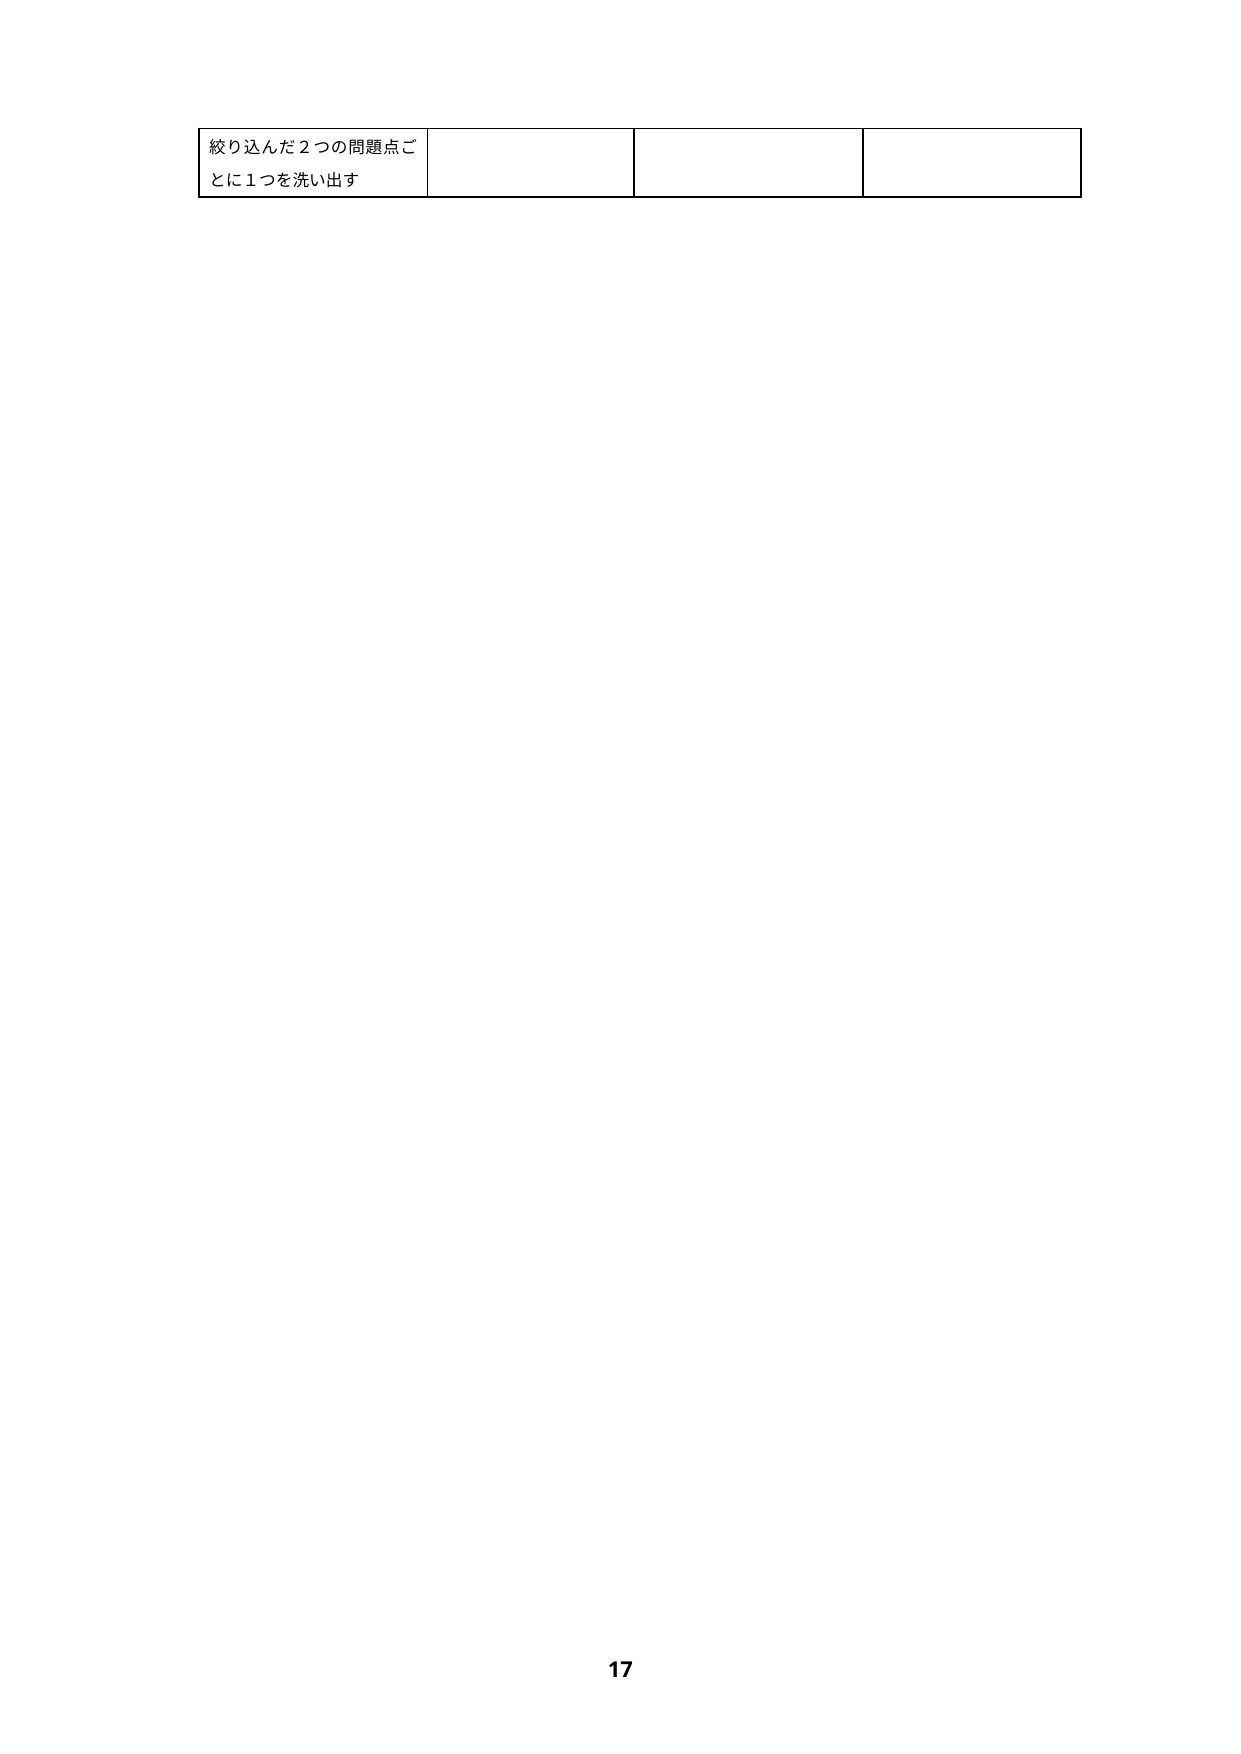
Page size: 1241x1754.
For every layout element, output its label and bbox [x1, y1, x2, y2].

table_cell [864, 129, 1080, 196]
table_cell [200, 129, 427, 196]
table_cell [635, 129, 862, 196]
table_cell [428, 129, 633, 196]
